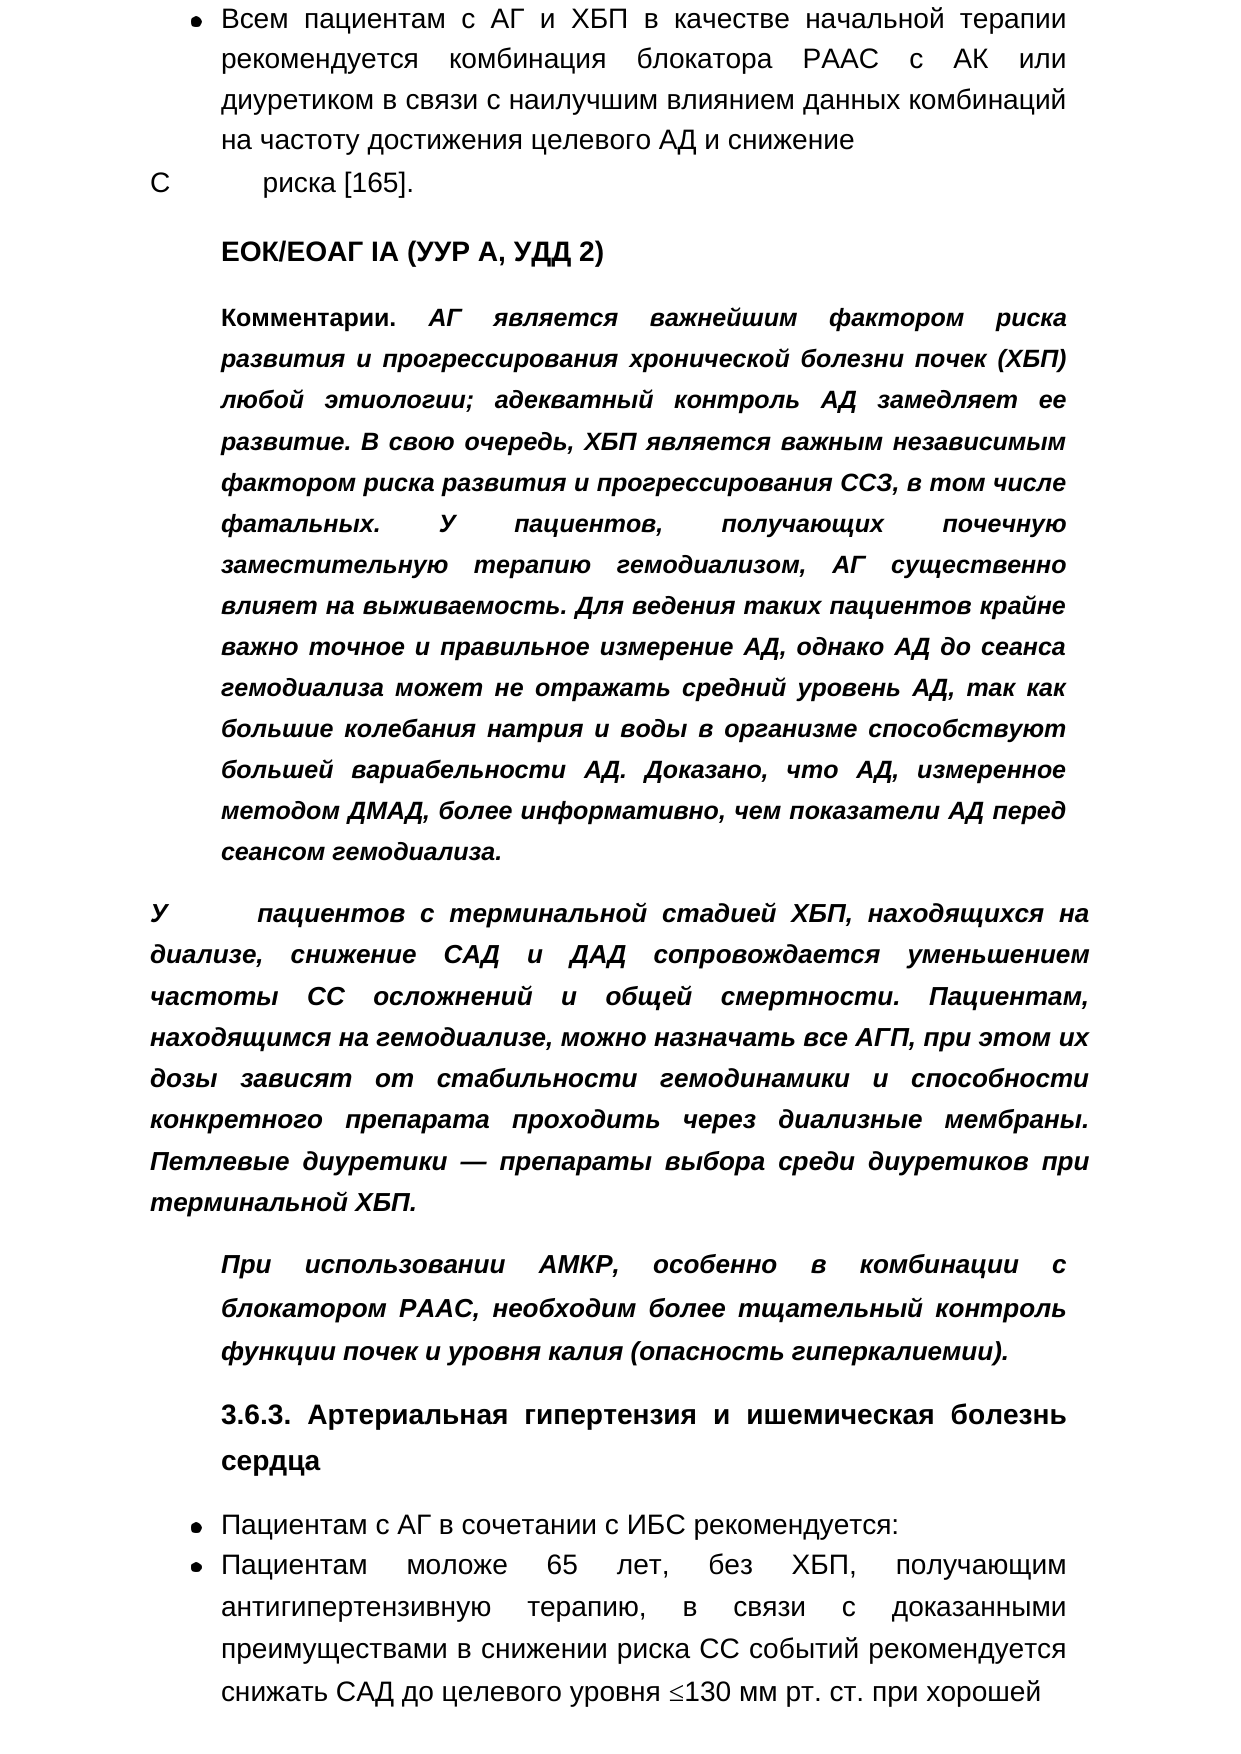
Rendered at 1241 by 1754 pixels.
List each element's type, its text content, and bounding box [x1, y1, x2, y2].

list пациентов с терминальной стадией ХБП, находящихся на диализе, снижение САД и ДАД сопровождается уменьшением частоты СС осложнений и общей смертности. Пациентам, находящимся на гемодиализе, можно назначать все АГП, при этом их дозы зависят от стабильности гемодинамики и способности конкретного препарата проходить через диализные мембраны. Петлевые диуретики — препараты выбора среди диуретиков при терминальной ХБП. [150, 898, 1090, 1217]
text При использовании АМКР, особенно в комбинации с блокатором РААС, необходим более тщательный контроль функции почек и уровня калия (опасность гиперкалиемии). [221, 1249, 1067, 1366]
text Пациентам с АГ в сочетании с ИБС рекомендуется: [221, 1508, 1090, 1540]
picture [188, 1560, 203, 1574]
text Пациентам моложе 65 лет, без ХБП, получающим антигипертензивную терапию, в связи с доказанными преимуществами в снижении риска СС событий рекомендуется снижать САД до целевого уровня ≤130 мм рт. ст. при хорошей [221, 1548, 1067, 1707]
text ЕОК/ЕОАГ IА (УУР А, УДД 2) [221, 234, 1090, 267]
picture [188, 14, 203, 29]
text Комментарии. АГ является важнейшим фактором риска развития и прогрессирования хронической болезни почек (ХБП) любой этиологии; адекватный контроль АД замедляет ее развитие. В свою очередь, ХБП является важным независимым фактором риска развития и прогрессирования ССЗ, в том числе фатальных. У пациентов, получающих почечную заместительную терапию гемодиализом, АГ существенно влияет на выживаемость. Для ведения таких пациентов крайне важно точное и правильное измерение АД, однако АД до сеанса гемодиализа может не отражать средний уровень АД, так как большие колебания натрия и воды в организме способствуют большей вариабельности АД. Доказано, что АД, измеренное методом ДМАД, более информативно, чем показатели АД перед сеансом гемодиализа. [221, 303, 1067, 866]
text Всем пациентам с АГ и ХБП в качестве начальной терапии рекомендуется комбинация блокатора РААС с АК или диуретиком в связи с наилучшим влиянием данных комбинаций на частоту достижения целевого АД и снижение [221, 2, 1067, 156]
list риска [165]. [150, 166, 1090, 198]
picture [188, 1520, 203, 1535]
text 3.6.3. Артериальная гипертензия и ишемическая болезнь сердца [221, 1398, 1067, 1476]
